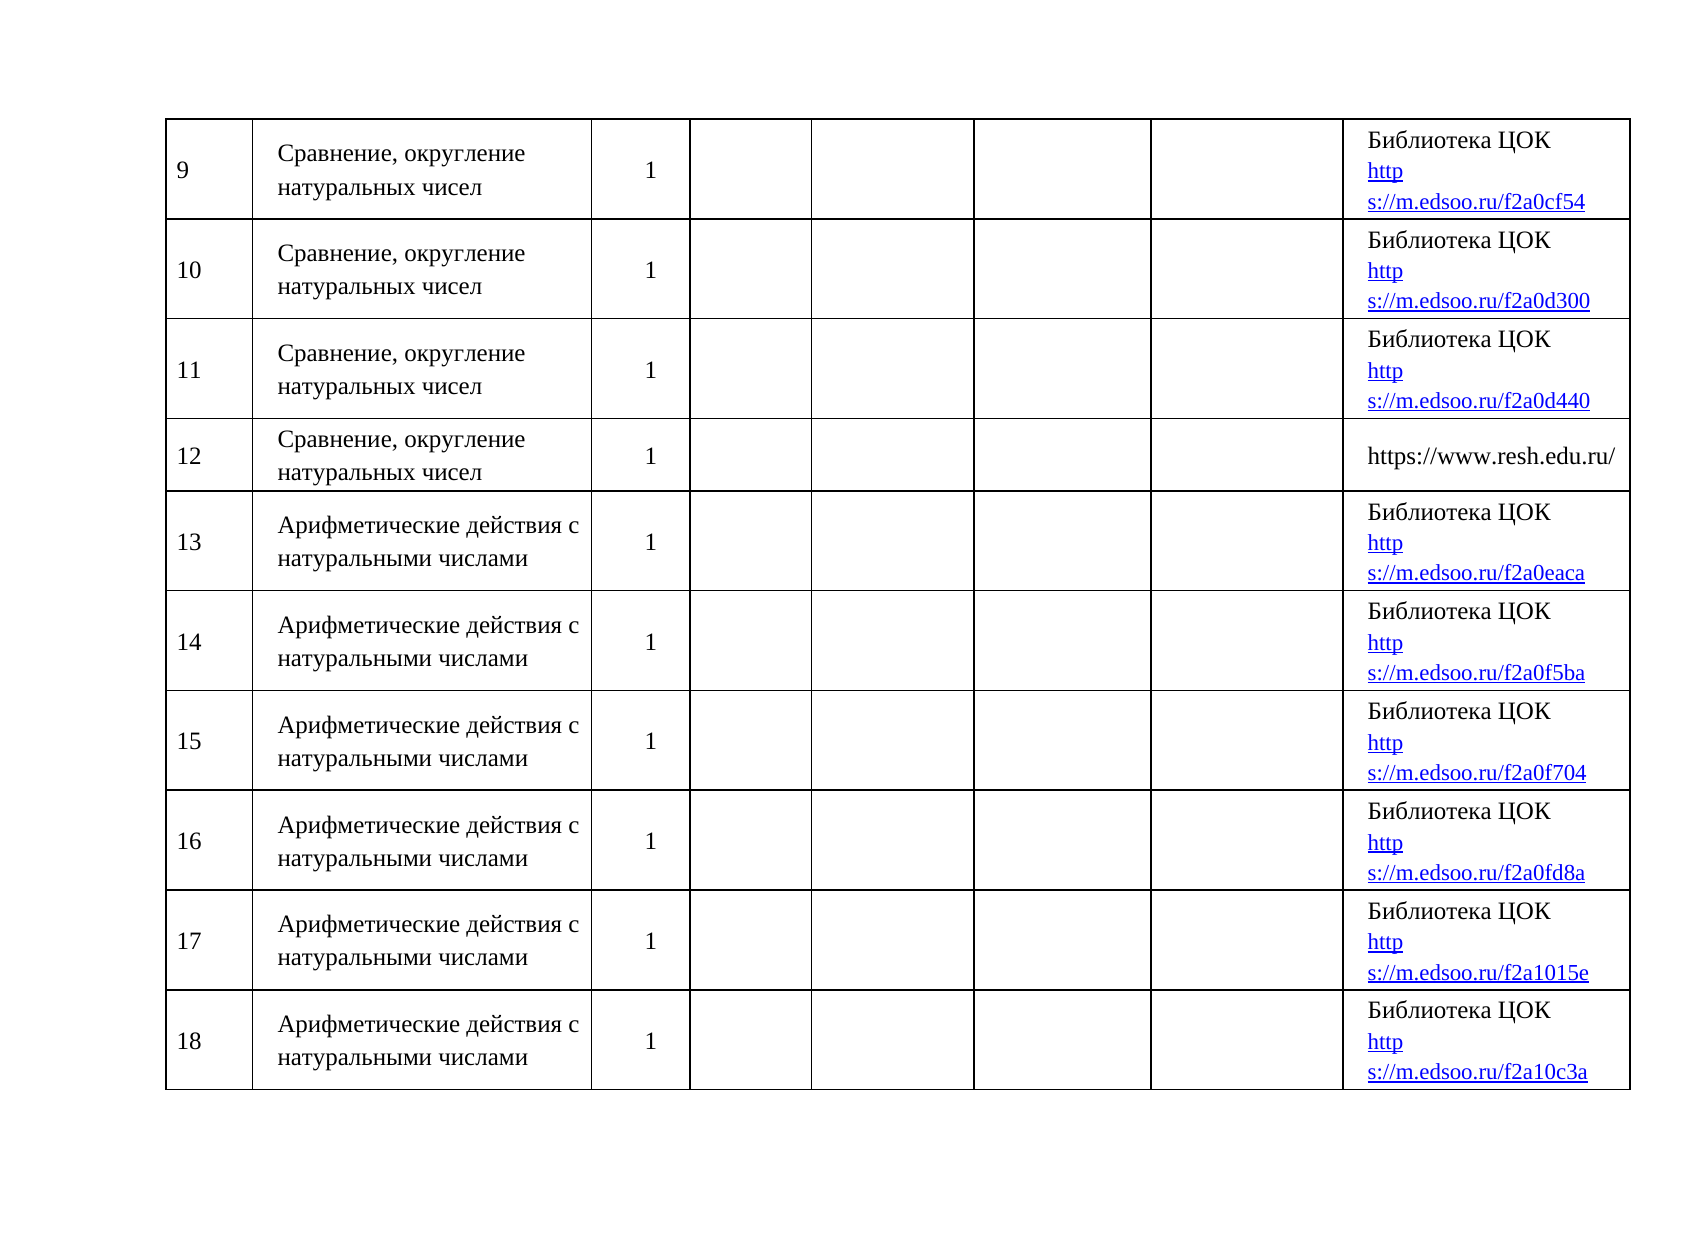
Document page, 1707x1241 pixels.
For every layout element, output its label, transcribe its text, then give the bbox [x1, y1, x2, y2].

table_cell 1 [592, 591, 689, 689]
table_cell [1152, 120, 1342, 218]
table_cell Библиотека ЦОК https://m.edsoo.ru/f2a1015e [1344, 891, 1629, 989]
table_cell Библиотека ЦОК https://m.edsoo.ru/f2a0f704 [1344, 691, 1629, 789]
table_cell 1 [592, 319, 689, 417]
table_cell [812, 120, 973, 218]
table_cell 1 [592, 891, 689, 989]
table_cell [975, 492, 1150, 590]
table_cell Арифметические действия с натуральными числами [253, 691, 591, 789]
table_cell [253, 891, 591, 989]
table_cell 11 [167, 319, 252, 417]
table_cell [812, 319, 973, 417]
table_cell [1152, 319, 1342, 417]
table_cell 1 [592, 791, 689, 889]
table_cell 14 [167, 591, 252, 689]
table_cell 1 [592, 691, 689, 789]
table_cell [812, 492, 973, 590]
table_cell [253, 120, 591, 218]
table_cell [691, 120, 811, 218]
table_cell [975, 419, 1150, 490]
table_cell [691, 319, 811, 417]
table_cell Сравнение, округление натуральных чисел [253, 319, 591, 417]
table_cell Арифметические действия с натуральными числами [253, 492, 591, 590]
table_cell Библиотека ЦОК https://m.edsoo.ru/f2a0d300 [1344, 220, 1629, 318]
table_cell Библиотека ЦОК https://m.edsoo.ru/f2a0fd8a [1344, 791, 1629, 889]
table_cell Библиотека ЦОК https://m.edsoo.ru/f2a0d440 [1344, 319, 1629, 417]
table_cell [1152, 591, 1342, 689]
table_cell [691, 492, 811, 590]
table_cell [691, 791, 811, 889]
table_cell [975, 691, 1150, 789]
table_cell [812, 419, 973, 490]
table_cell [1152, 419, 1342, 490]
table_cell [812, 891, 973, 989]
table_cell [812, 220, 973, 318]
table_cell [691, 419, 811, 490]
table_cell [975, 220, 1150, 318]
table_cell 16 [167, 791, 252, 889]
table_cell Библиотека ЦОК https://m.edsoo.ru/f2a10c3a [1344, 991, 1629, 1089]
table_cell [975, 120, 1150, 218]
table_cell 15 [167, 691, 252, 789]
table_cell 9 [167, 120, 252, 218]
table_cell Библиотека ЦОК https://m.edsoo.ru/f2a0cf54 [1344, 120, 1629, 218]
table_cell [812, 791, 973, 889]
table_cell 1 [592, 220, 689, 318]
table_cell Библиотека ЦОК https://m.edsoo.ru/f2a0eaca [1344, 492, 1629, 590]
table_cell [975, 319, 1150, 417]
table_cell https://www.resh.edu.ru/ [1344, 419, 1629, 490]
table_cell [812, 591, 973, 689]
table_cell [975, 991, 1150, 1089]
table_cell [691, 220, 811, 318]
table_cell Арифметические действия с натуральными числами [253, 791, 591, 889]
table_cell [1152, 492, 1342, 590]
table_cell [1152, 991, 1342, 1089]
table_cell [253, 991, 591, 1089]
table_cell [691, 691, 811, 789]
table_cell [975, 791, 1150, 889]
table_cell 1 [592, 991, 689, 1089]
table_cell 1 [592, 419, 689, 490]
table_cell Сравнение, округление натуральных чисел [253, 419, 591, 490]
table_cell [812, 991, 973, 1089]
table_cell 18 [167, 991, 252, 1089]
table_cell Арифметические действия с натуральными числами [253, 591, 591, 689]
table_cell [1152, 220, 1342, 318]
table_cell [1152, 791, 1342, 889]
table_cell 12 [167, 419, 252, 490]
table_cell [812, 691, 973, 789]
table_cell [691, 591, 811, 689]
table_cell [1152, 891, 1342, 989]
table_cell Библиотека ЦОК https://m.edsoo.ru/f2a0f5ba [1344, 591, 1629, 689]
table_cell 10 [167, 220, 252, 318]
table_cell 1 [592, 120, 689, 218]
table_cell [1152, 691, 1342, 789]
table_cell [691, 891, 811, 989]
table_cell 13 [167, 492, 252, 590]
table_cell [691, 991, 811, 1089]
table_cell Сравнение, округление натуральных чисел [253, 220, 591, 318]
table_cell 17 [167, 891, 252, 989]
table_cell [975, 891, 1150, 989]
table_cell 1 [592, 492, 689, 590]
table_cell [975, 591, 1150, 689]
